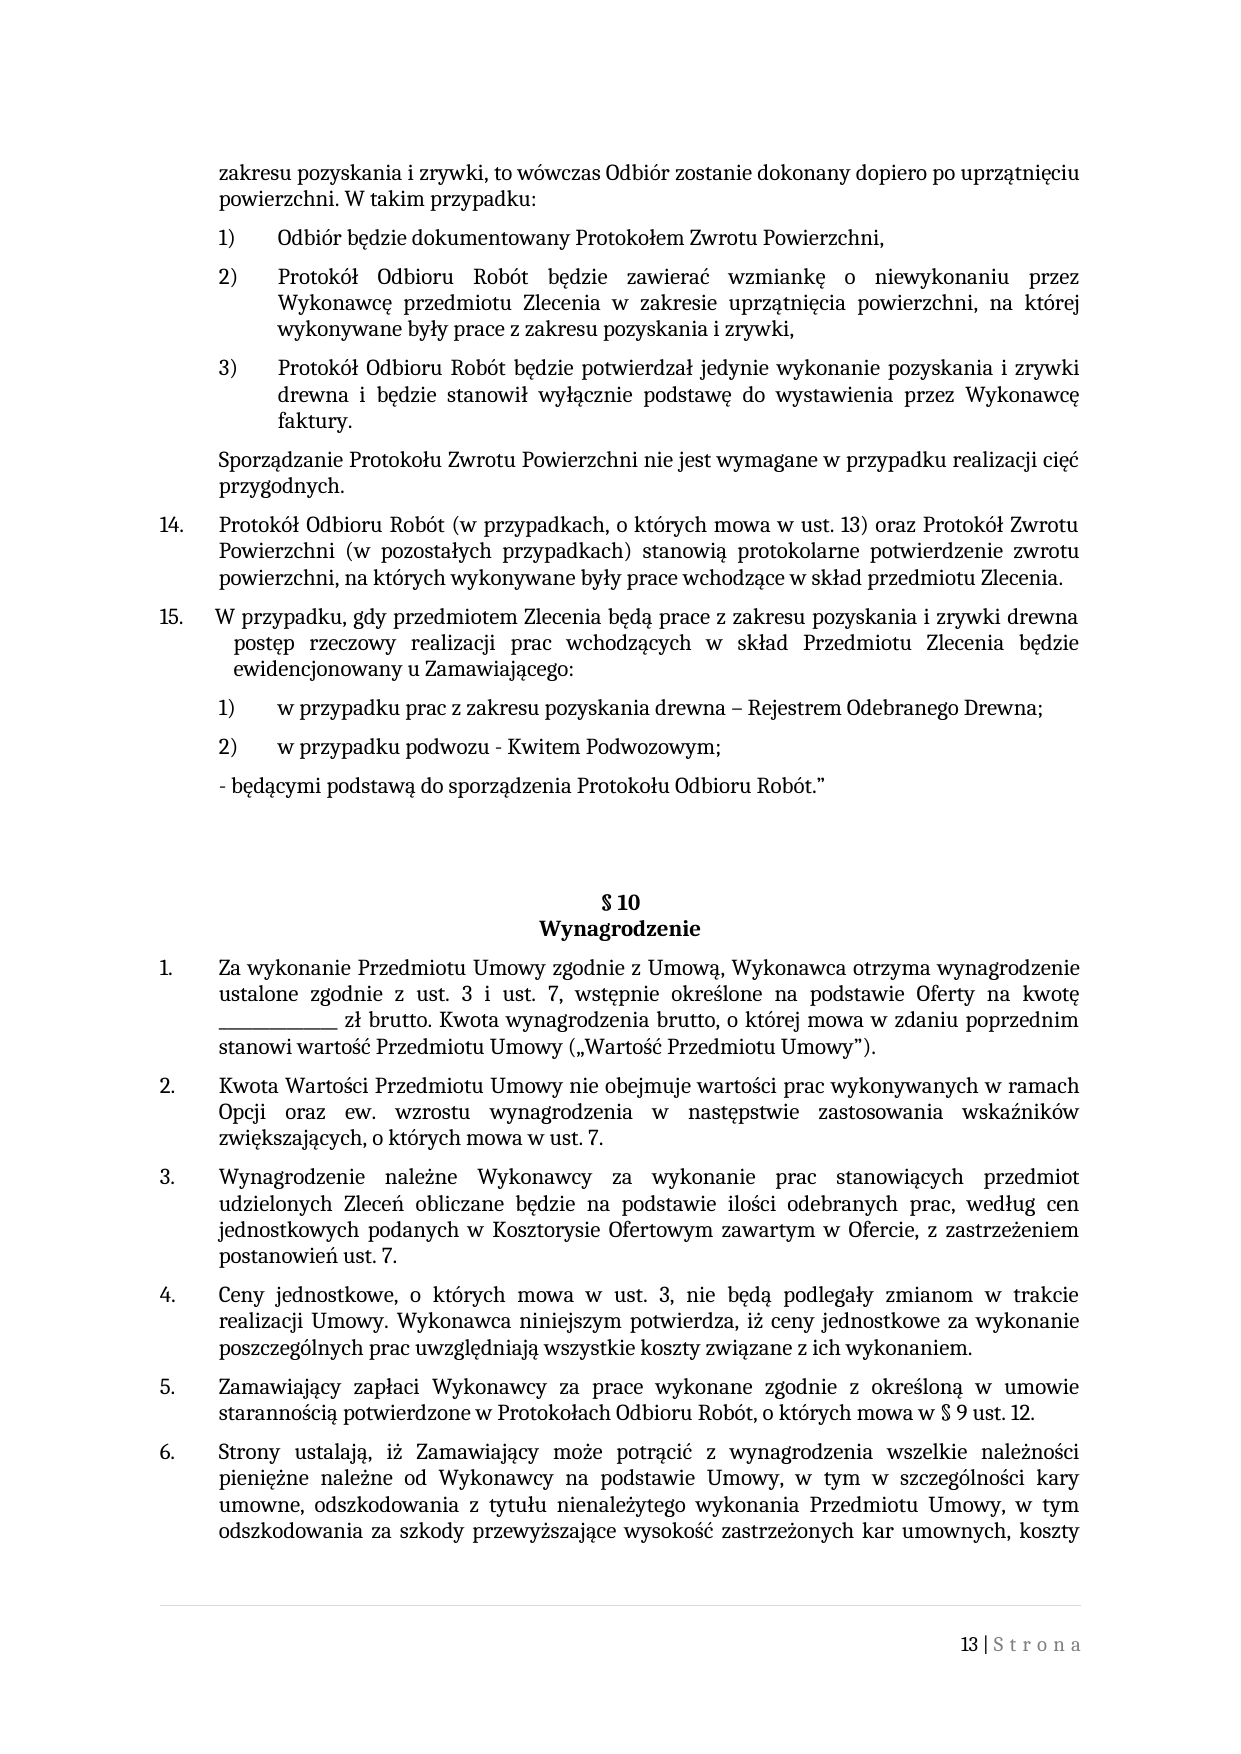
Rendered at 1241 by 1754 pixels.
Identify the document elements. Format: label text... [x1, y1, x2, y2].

list Protokół Odbioru Robót (w przypadkach, o których mowa w ust. 13) oraz Protokół Zwrotu Powierzchni (w pozostałych przypadkach) stanowią protokolarne potwierdzenie zwrotu powierzchni, na których wykonywane były prace wchodzące w skład przedmiotu Zlecenia. [159, 512, 1081, 591]
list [159, 159, 1081, 212]
text 15. W przypadku, gdy przedmiotem Zlecenia będą prace z zakresu pozyskania i zrywki drewna postęp rzeczowy realizacji prac wchodzących w skład Przedmiotu Zlecenia będzie ewidencjonowany u Zamawiającego: [159, 603, 1081, 682]
list Protokół Odbioru Robót będzie zawierać wzmiankę o niewykonaniu przez Wykonawcę przedmiotu Zlecenia w zakresie uprzątnięcia powierzchni, na której wykonywane były prace z zakresu pozyskania i zrywki, [218, 263, 1081, 343]
list Odbiór będzie dokumentowany Protokołem Zwrotu Powierzchni, [218, 225, 1081, 251]
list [159, 1439, 1081, 1544]
list Za wykonanie Przedmiotu Umowy zgodnie z Umową, Wykonawca otrzyma wynagrodzenie ustalone zgodnie z ust. 3 i ust. 7, wstępnie określone na podstawie Oferty na kwotę ______________ zł brutto. Kwota wynagrodzenia brutto, o której mowa w zdaniu poprzednim stanowi wartość Przedmiotu Umowy („Wartość Przedmiotu Umowy”). [159, 954, 1081, 1060]
list Ceny jednostkowe, o których mowa w ust. 3, nie będą podlegały zmianom w trakcie realizacji Umowy. Wykonawca niniejszym potwierdza, iż ceny jednostkowe za wykonanie poszczególnych prac uwzględniają wszystkie koszty związane z ich wykonaniem. [159, 1282, 1081, 1361]
text Sporządzanie Protokołu Zwrotu Powierzchni nie jest wymagane w przypadku realizacji cięć przygodnych. [218, 447, 1081, 499]
list Wynagrodzenie należne Wykonawcy za wykonanie prac stanowiących przedmiot udzielonych Zleceń obliczane będzie na podstawie ilości odebranych prac, według cen jednostkowych podanych w Kosztorysie Ofertowym zawartym w Ofercie, z zastrzeżeniem postanowień ust. 7. [159, 1164, 1081, 1269]
list w przypadku podwozu - Kwitem Podwozowym; [218, 734, 1081, 760]
list w przypadku prac z zakresu pozyskania drewna – Rejestrem Odebranego Drewna; [218, 695, 1081, 721]
list Kwota Wartości Przedmiotu Umowy nie obejmuje wartości prac wykonywanych w ramach Opcji oraz ew. wzrostu wynagrodzenia w następstwie zastosowania wskaźników zwiększających, o których mowa w ust. 7. [159, 1072, 1081, 1151]
list Zamawiający zapłaci Wykonawcy za prace wykonane zgodnie z określoną w umowie starannością potwierdzone w Protokołach Odbioru Robót, o których mowa w § 9 ust. 12. [159, 1373, 1081, 1426]
text § 10 Wynagrodzenie [159, 889, 1081, 942]
text - będącymi podstawą do sporządzenia Protokołu Odbioru Robót.” [218, 773, 1081, 799]
list Protokół Odbioru Robót będzie potwierdzał jedynie wykonanie pozyskania i zrywki drewna i będzie stanowił wyłącznie podstawę do wystawienia przez Wykonawcę faktury. [218, 355, 1081, 434]
